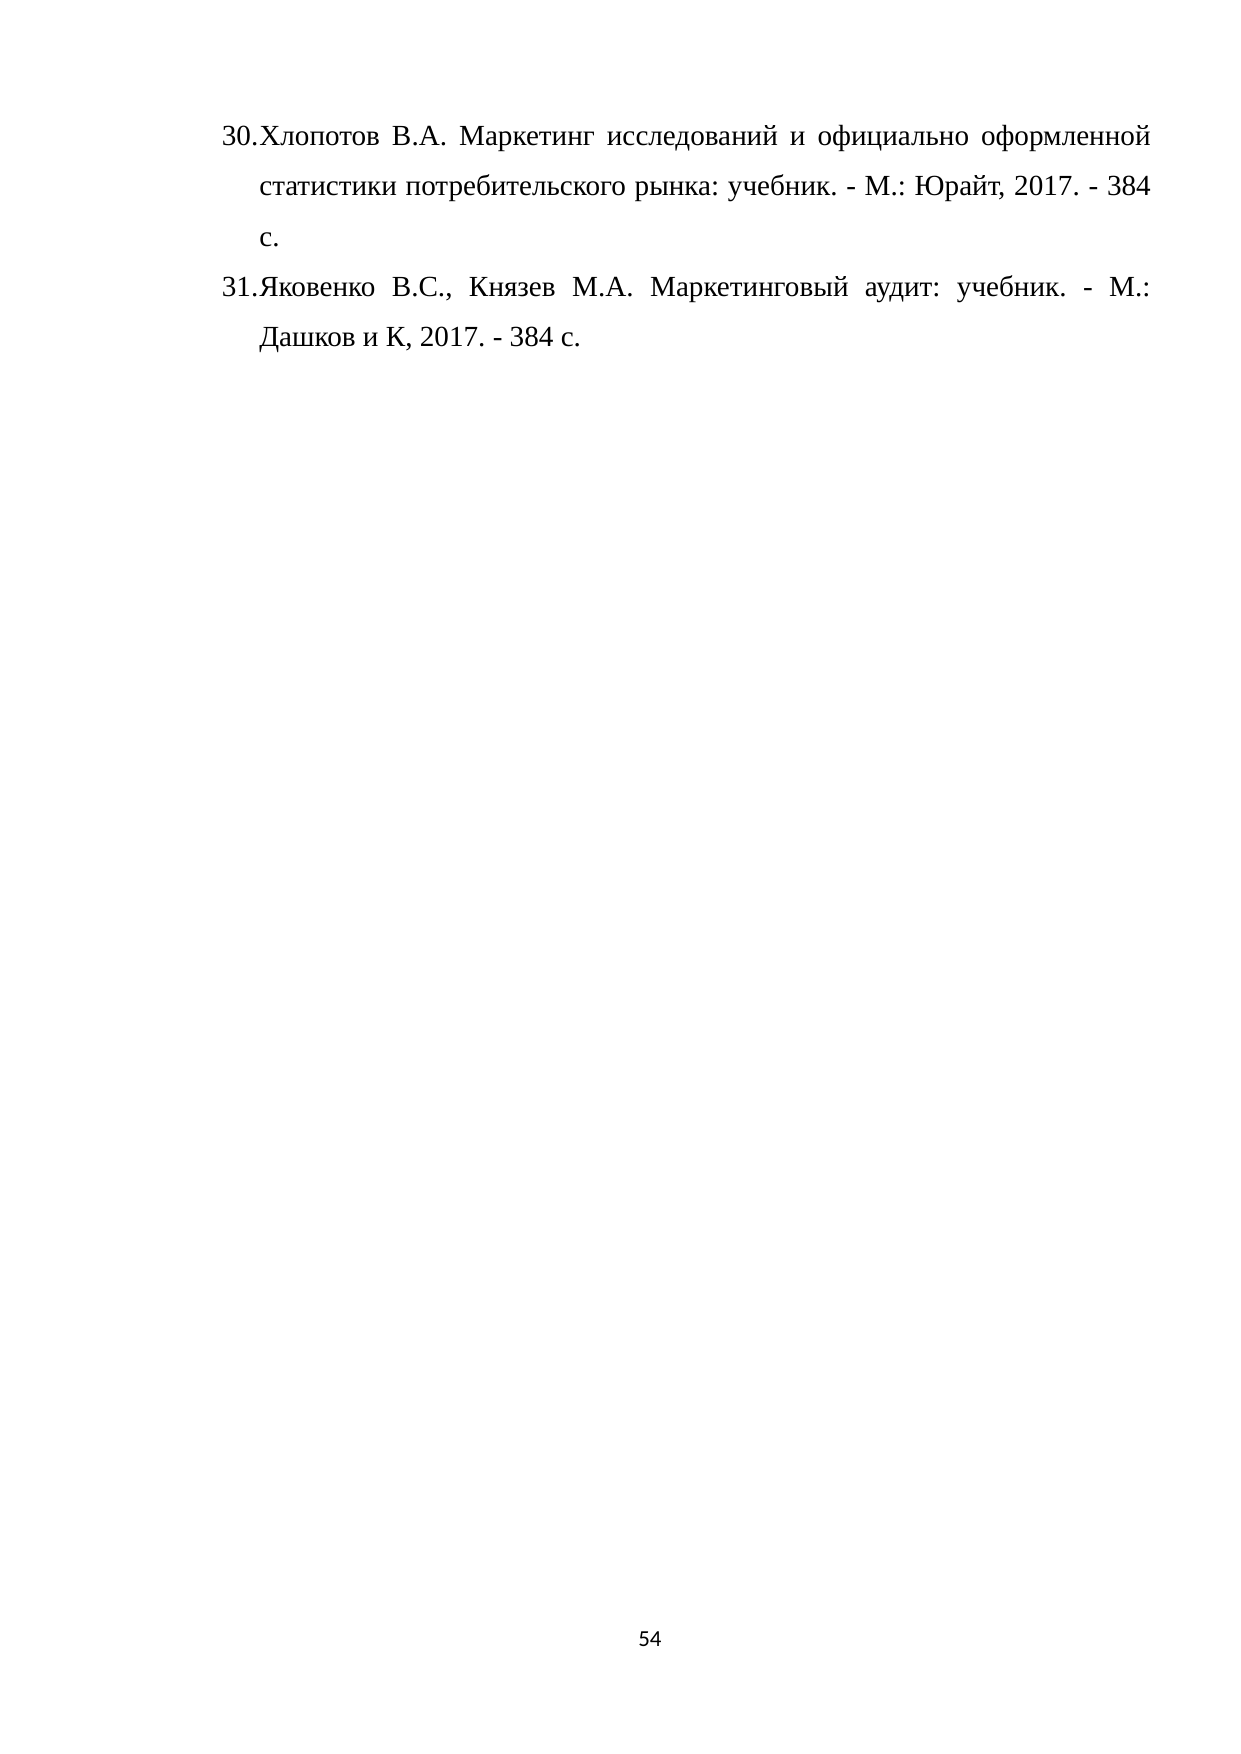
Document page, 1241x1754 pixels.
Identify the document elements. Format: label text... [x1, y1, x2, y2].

list Хлопотов В.А. Маркетинг исследований и официально оформленной статистики потребительского рынка: учебник. - М.: Юрайт, 2017. - 384 с. [222, 118, 1152, 252]
list Яковенко В.С., Князев М.А. Маркетинговый аудит: учебник. - М.: Дашков и К, 2017. - 384 с. [222, 269, 1152, 353]
